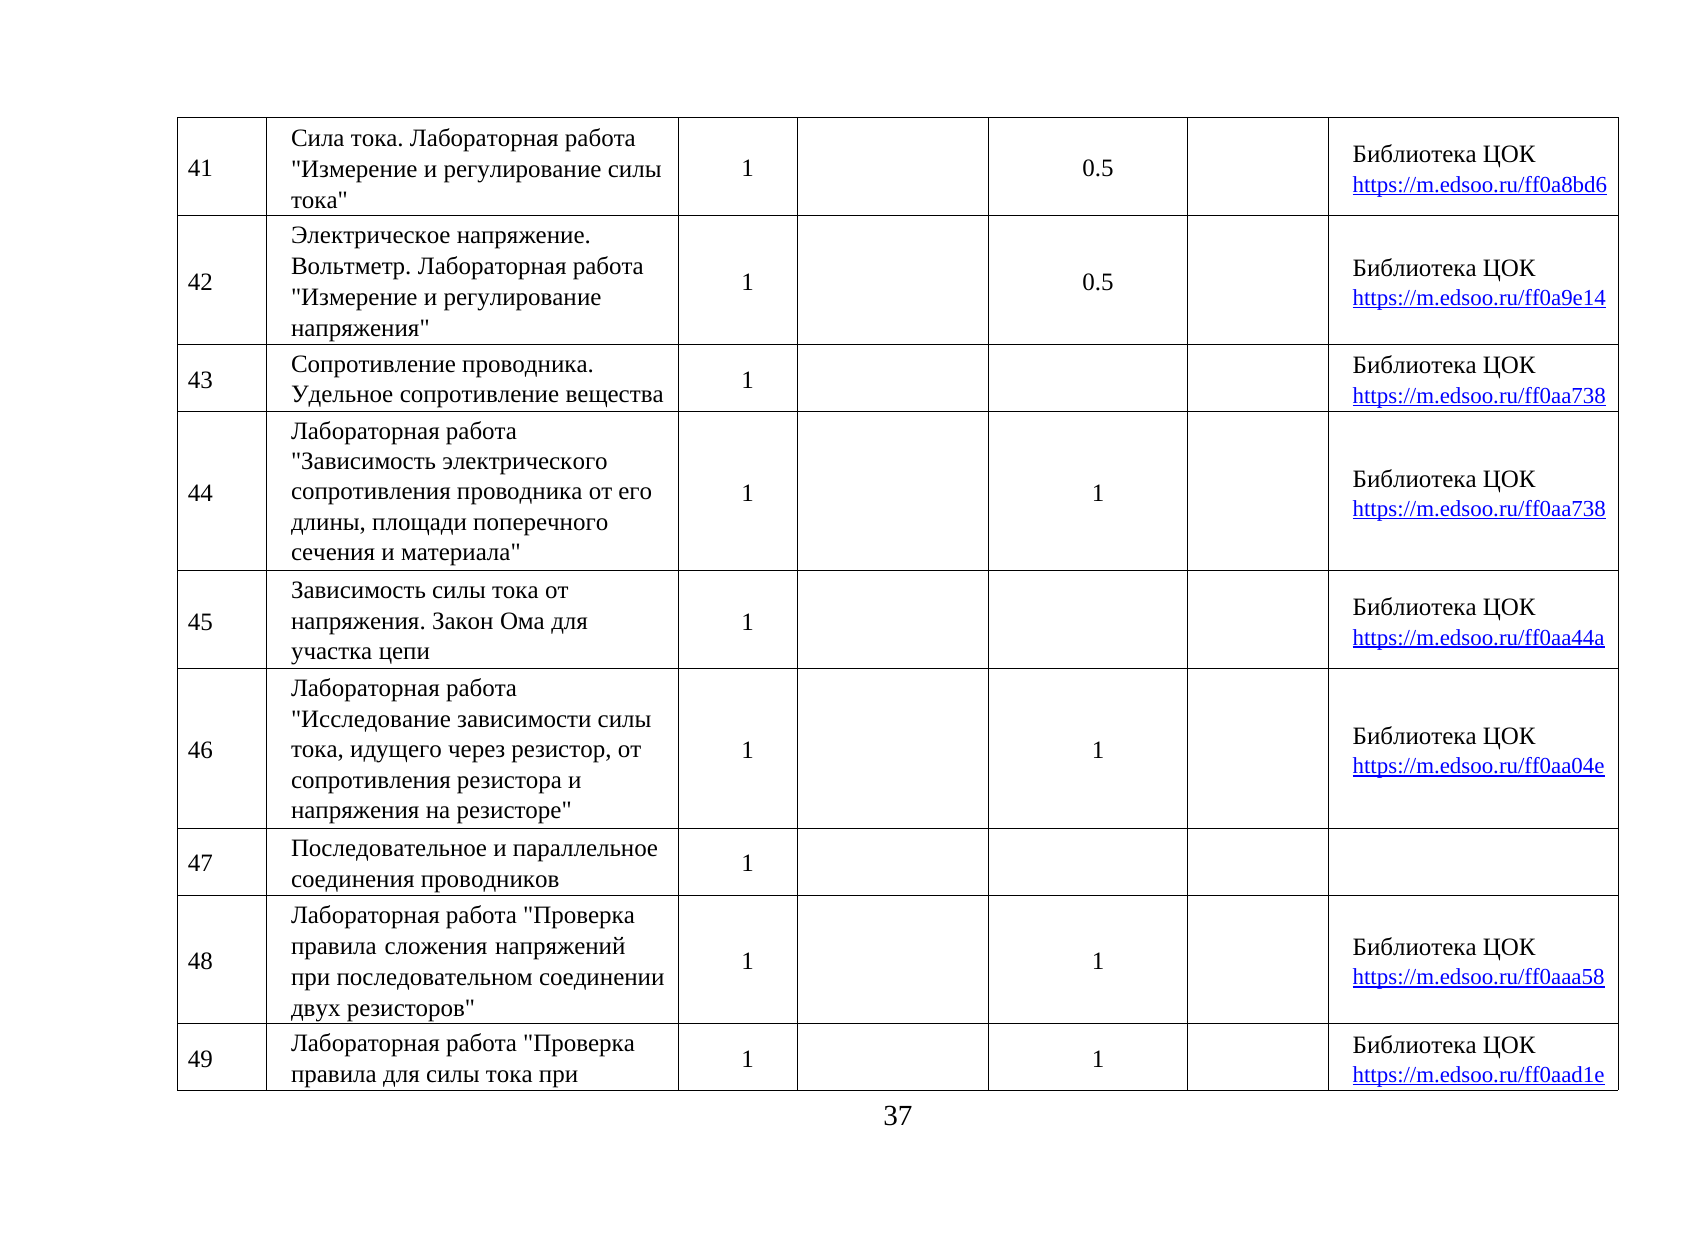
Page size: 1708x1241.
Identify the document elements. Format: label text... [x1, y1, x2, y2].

table_cell 1 [679, 896, 797, 1023]
table_cell [798, 829, 988, 895]
table_cell Библиотека ЦОК https://m.edsoo.ru/ff0aad1e [1329, 1024, 1618, 1090]
table_cell 1 [679, 216, 797, 344]
table_cell Зависимость силы тока от напряжения. Закон Ома для участка цепи [267, 571, 678, 668]
table_cell [1188, 669, 1328, 828]
table_cell 1 [989, 896, 1187, 1023]
table_cell [989, 571, 1187, 668]
table_header 0.5 [989, 118, 1187, 215]
table_cell [798, 345, 988, 411]
table_cell [989, 345, 1187, 411]
table_cell 43 [178, 345, 266, 411]
table_header Сила тока. Лабораторная работа "Измерение и регулирование силы тока" [267, 118, 678, 215]
table_cell 46 [178, 669, 266, 828]
table_cell [798, 571, 988, 668]
table_cell [1188, 412, 1328, 570]
table_cell Лабораторная работа "Проверка правила сложения напряжений при последовательном соединении двух резисторов" [267, 896, 678, 1023]
table_cell [1188, 829, 1328, 895]
table_cell Лабораторная работа "Исследование зависимости силы тока, идущего через резистор, от сопротивления резистора и напряжения на резисторе" [267, 669, 678, 828]
table_cell 0.5 [989, 216, 1187, 344]
table_cell [798, 669, 988, 828]
table_cell [1188, 345, 1328, 411]
table_cell Библиотека ЦОК https://m.edsoo.ru/ff0aaa58 [1329, 896, 1618, 1023]
table_cell [1188, 216, 1328, 344]
table_cell [798, 1024, 988, 1090]
table_cell 42 [178, 216, 266, 344]
table_header 41 [178, 118, 266, 215]
table_header 1 [679, 118, 797, 215]
table_cell 1 [679, 571, 797, 668]
table_cell 47 [178, 829, 266, 895]
table_cell 48 [178, 896, 266, 1023]
table_header [798, 118, 988, 215]
table_cell 1 [989, 669, 1187, 828]
table_cell [1188, 896, 1328, 1023]
table_cell [1329, 829, 1618, 895]
table_cell Библиотека ЦОК https://m.edsoo.ru/ff0aa738 [1329, 412, 1618, 570]
table_cell 49 [178, 1024, 266, 1090]
table_cell Библиотека ЦОК https://m.edsoo.ru/ff0aa738 [1329, 345, 1618, 411]
table_cell Лабораторная работа "Проверка правила для силы тока при [267, 1024, 678, 1090]
table_cell Лабораторная работа "Зависимость электрического сопротивления проводника от его длины, площади поперечного сечения и материала" [267, 412, 678, 570]
table_cell Последовательное и параллельное соединения проводников [267, 829, 678, 895]
table_cell 1 [679, 1024, 797, 1090]
table_cell 1 [989, 1024, 1187, 1090]
table_cell Библиотека ЦОК https://m.edsoo.ru/ff0aa04e [1329, 669, 1618, 828]
table_cell [1188, 1024, 1328, 1090]
table_cell [798, 412, 988, 570]
table_cell Библиотека ЦОК https://m.edsoo.ru/ff0a9e14 [1329, 216, 1618, 344]
table_cell 1 [679, 829, 797, 895]
table_cell [798, 216, 988, 344]
table_cell [1188, 571, 1328, 668]
table_cell [798, 896, 988, 1023]
table_cell Сопротивление проводника. Удельное сопротивление вещества [267, 345, 678, 411]
table_cell 1 [679, 669, 797, 828]
table_cell 1 [679, 412, 797, 570]
table_cell [989, 829, 1187, 895]
table_cell Электрическое напряжение. Вольтметр. Лабораторная работа "Измерение и регулирование напряжения" [267, 216, 678, 344]
table_header [1188, 118, 1328, 215]
table_cell 44 [178, 412, 266, 570]
table_header Библиотека ЦОК https://m.edsoo.ru/ff0a8bd6 [1329, 118, 1618, 215]
table_cell 1 [679, 345, 797, 411]
table_cell Библиотека ЦОК https://m.edsoo.ru/ff0aa44a [1329, 571, 1618, 668]
table_cell 45 [178, 571, 266, 668]
table_cell 1 [989, 412, 1187, 570]
